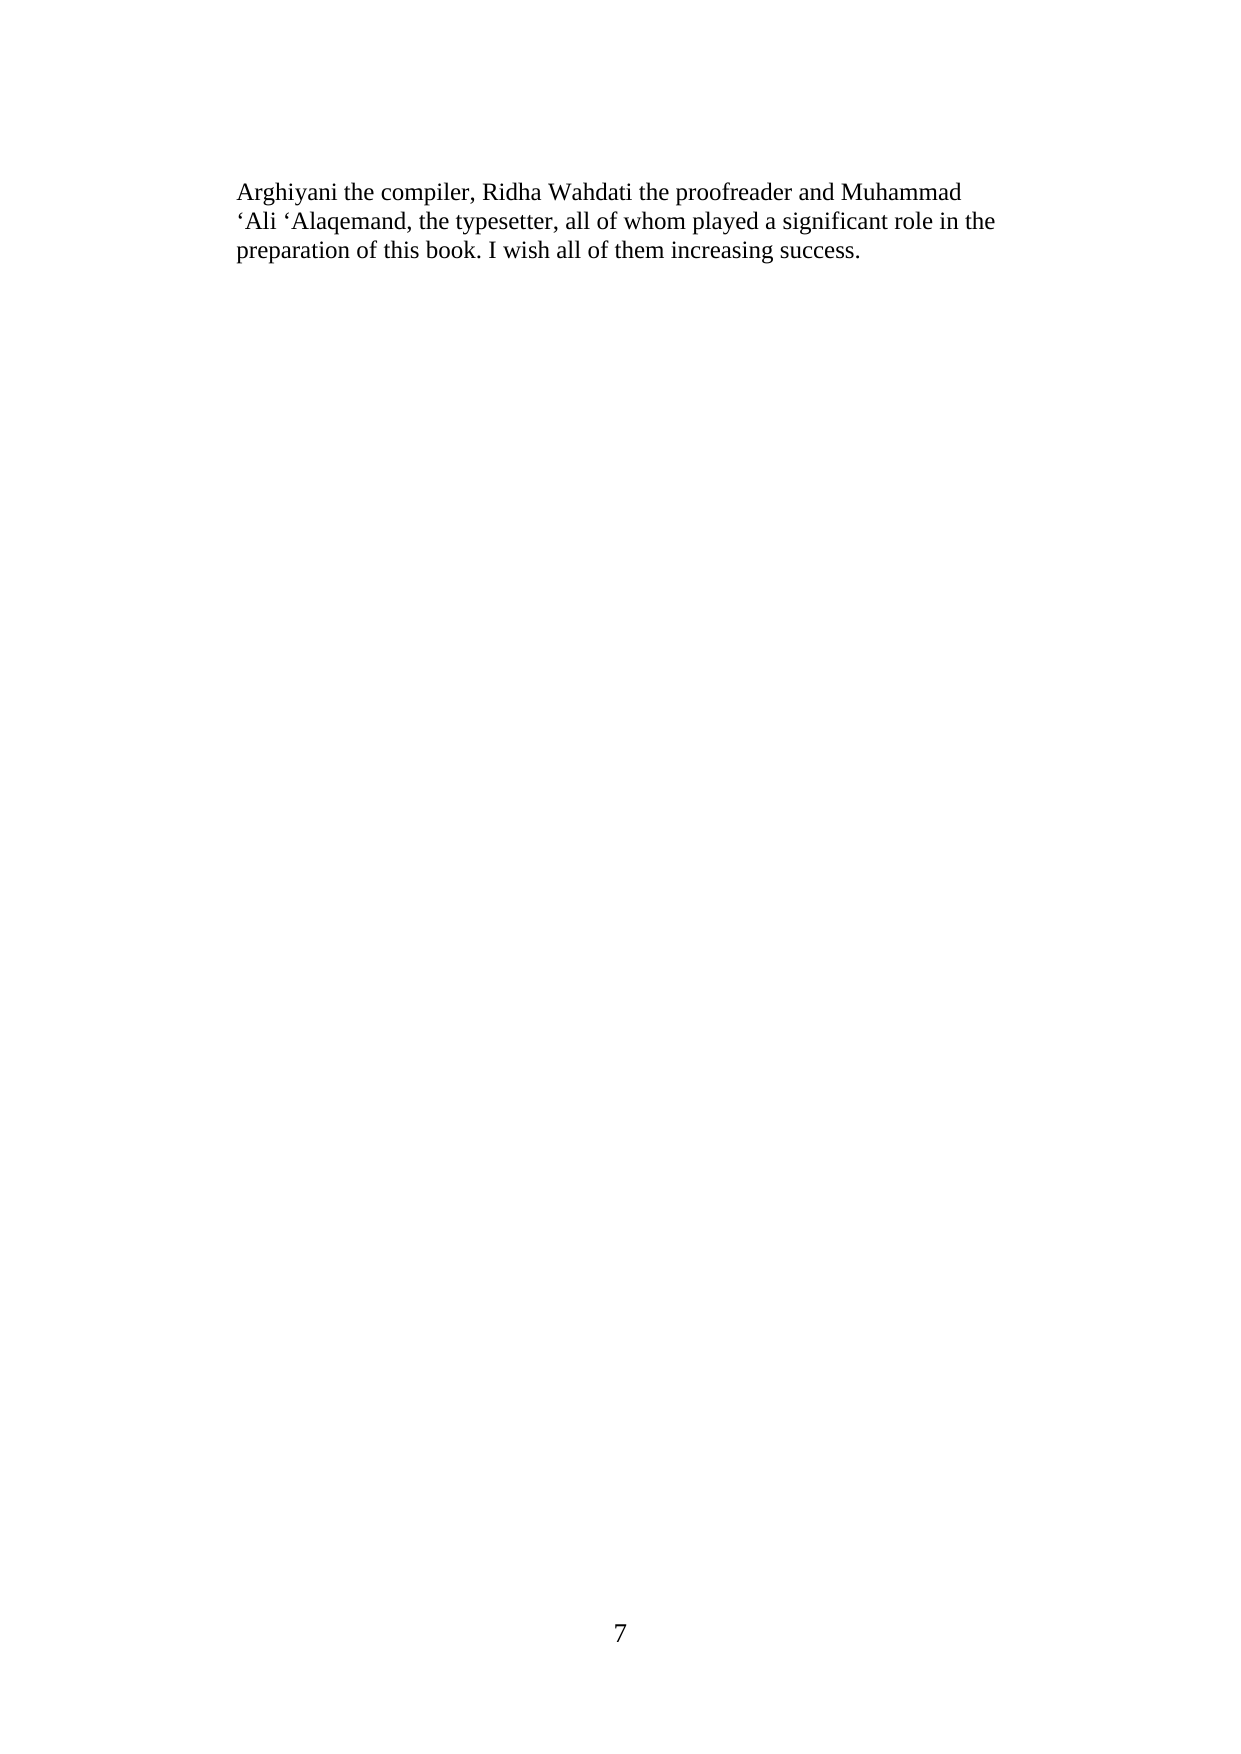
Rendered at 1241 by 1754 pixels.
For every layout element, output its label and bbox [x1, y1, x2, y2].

text [236, 177, 1004, 263]
